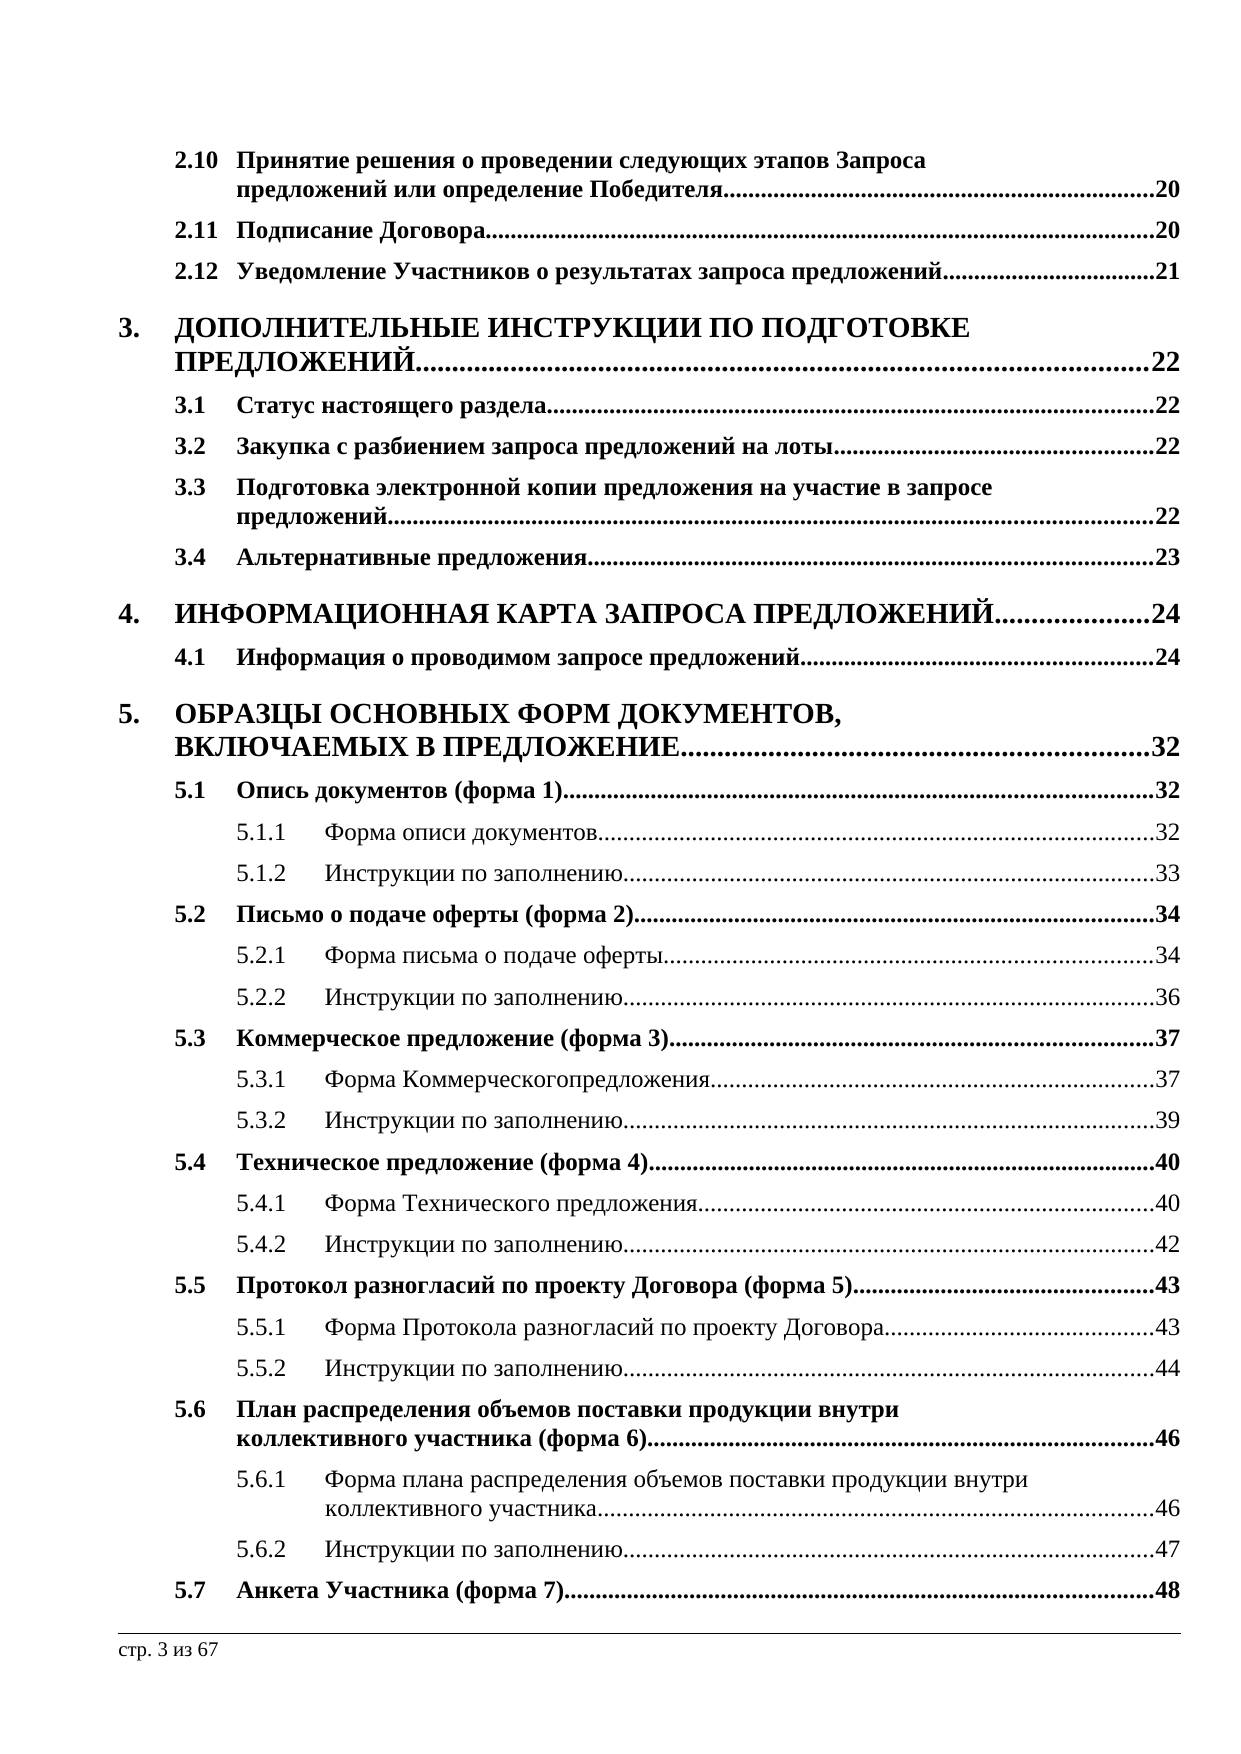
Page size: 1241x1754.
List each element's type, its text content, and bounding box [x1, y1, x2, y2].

text 5.4 Техническое предложение (форма 4) 40 [174, 1147, 1063, 1175]
text 5.6.1 Форма плана распределения объемов поставки продукции внутри коллективного участника 46 [236, 1464, 1063, 1522]
text 5.7 Анкета Участника (форма 7) 48 [174, 1575, 1063, 1604]
text 5.2.2 Инструкции по заполнению 36 [236, 982, 1063, 1010]
text 5.3.2 Инструкции по заполнению 39 [236, 1105, 1063, 1134]
text 5.1 Опись документов (форма 1) 32 [174, 775, 1063, 804]
text 5.6 План распределения объемов поставки продукции внутри коллективного участника (форма 6) 46 [174, 1394, 1063, 1452]
text 3.1 Статус настоящего раздела 22 [174, 390, 1063, 418]
text 5.4.1 Форма Технического предложения 40 [236, 1188, 1063, 1217]
text 5.5.1 Форма Протокола разногласий по проекту Договора 43 [236, 1312, 1063, 1340]
text 5.5.2 Инструкции по заполнению 44 [236, 1353, 1063, 1382]
text 3.4 Альтернативные предложения 23 [174, 542, 1063, 571]
text 5.6.2 Инструкции по заполнению 47 [236, 1534, 1063, 1563]
text 5.1.2 Инструкции по заполнению 33 [236, 858, 1063, 887]
text 4.1 Информация о проводимом запросе предложений 24 [174, 642, 1063, 671]
text 5.4.2 Инструкции по заполнению 42 [236, 1229, 1063, 1258]
text 3.3 Подготовка электронной копии предложения на участие в запросе предложений 22 [174, 472, 1063, 530]
text 5.5 Протокол разногласий по проекту Договора (форма 5) 43 [174, 1270, 1063, 1299]
text 5.2 Письмо о подаче оферты (форма 2) 34 [174, 899, 1063, 928]
text 5. Образцы основных форм документов, включаемых в Предложение 32 [118, 696, 1063, 763]
text 3. Дополнительные инструкции по подготовке Предложений 22 [118, 310, 1063, 377]
text 5.3.1 Форма Коммерческогопредложения 37 [236, 1064, 1063, 1093]
text 2.11 Подписание Договора 20 [174, 215, 1063, 244]
text 3.2 Закупка с разбиением запроса предложений на лоты 22 [174, 431, 1063, 460]
text 2.10 Принятие решения о проведении следующих этапов Запроса предложений или определение Победителя 20 [174, 145, 1063, 203]
text 5.2.1 Форма письма о подаче оферты 34 [236, 940, 1063, 969]
text 4. ИНФОРМАЦИОННАЯ КАРТА ЗАПРОСА ПРЕДЛОЖЕНИЙ 24 [118, 596, 1063, 629]
text 5.3 Коммерческое предложение (форма 3) 37 [174, 1023, 1063, 1052]
text 2.12 Уведомление Участников о результатах запроса предложений 21 [174, 256, 1063, 285]
text 5.1.1 Форма описи документов 32 [236, 817, 1063, 845]
